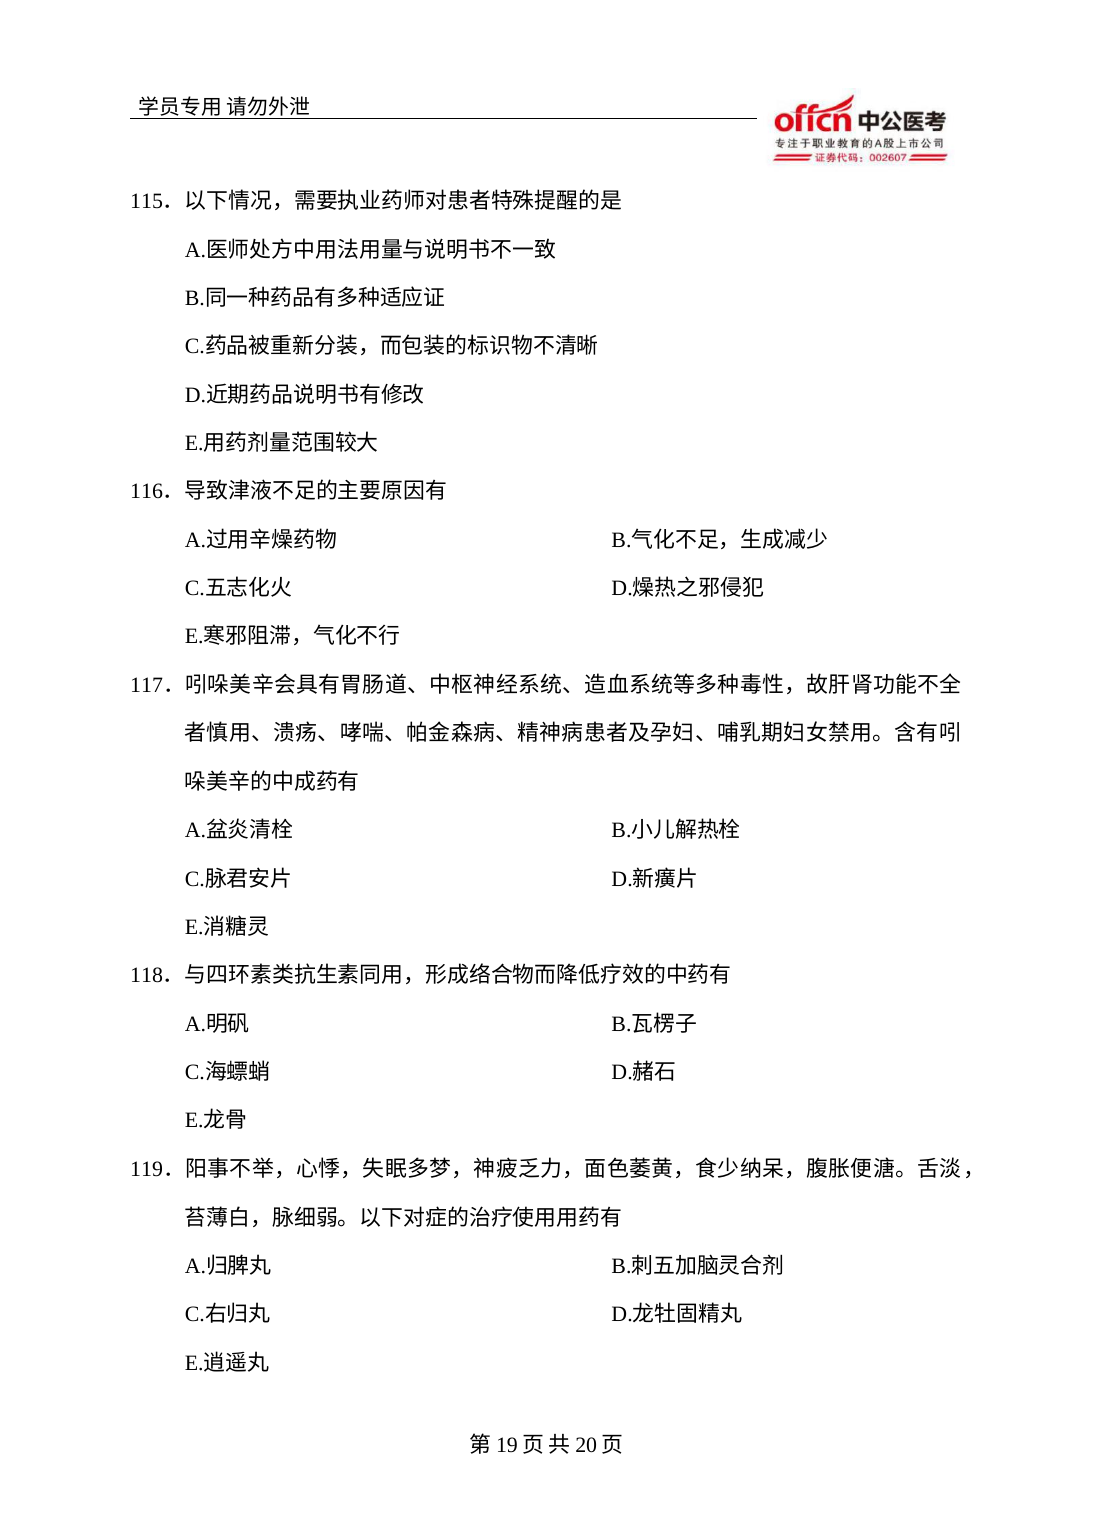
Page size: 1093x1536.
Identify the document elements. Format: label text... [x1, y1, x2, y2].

text A.医师处方中用法用量与说明书不一致 [184, 231, 963, 264]
text C.五志化火 D.燥热之邪侵犯 [184, 569, 963, 602]
text C.右归丸 D.龙牡固精丸 [184, 1296, 963, 1328]
text 119．阳事不举，心悸，失眠多梦，神疲乏力，面色萎黄，食少纳呆，腹胀便溏。舌淡，苔薄白，脉细弱。以下对症的治疗使用用药有 [130, 1150, 963, 1232]
text E.寒邪阻滞，气化不行 [184, 618, 963, 650]
text D.近期药品说明书有修改 [184, 376, 963, 409]
text 115．以下情况，需要执业药师对患者特殊提醒的是 [130, 183, 963, 215]
text C.脉君安片 D.新癀片 [184, 860, 963, 893]
text B.同一种药品有多种适应证 [184, 279, 963, 312]
text A.归脾丸 B.刺五加脑灵合剂 [184, 1247, 963, 1280]
text 116．导致津液不足的主要原因有 [130, 473, 963, 505]
text A.过用辛燥药物 B.气化不足，生成减少 [184, 521, 963, 554]
text C.海螵蛸 D.赭石 [184, 1054, 963, 1086]
text 118．与四环素类抗生素同用，形成络合物而降低疗效的中药有 [130, 957, 963, 989]
text E.用药剂量范围较大 [184, 424, 963, 457]
text C.药品被重新分装，而包装的标识物不清晰 [184, 328, 963, 360]
text 117．吲哚美辛会具有胃肠道、中枢神经系统、造血系统等多种毒性，故肝肾功能不全者慎用、溃疡、哮喘、帕金森病、精神病患者及孕妇、哺乳期妇女禁用。含有吲哚美辛的中成药有 [130, 666, 963, 796]
text E.龙骨 [184, 1102, 963, 1134]
text A.明矾 B.瓦楞子 [184, 1005, 963, 1038]
text E.消糖灵 [184, 909, 963, 941]
text A.盆炎清栓 B.小儿解热栓 [184, 812, 963, 844]
text E.逍遥丸 [184, 1344, 963, 1377]
picture [757, 88, 963, 172]
